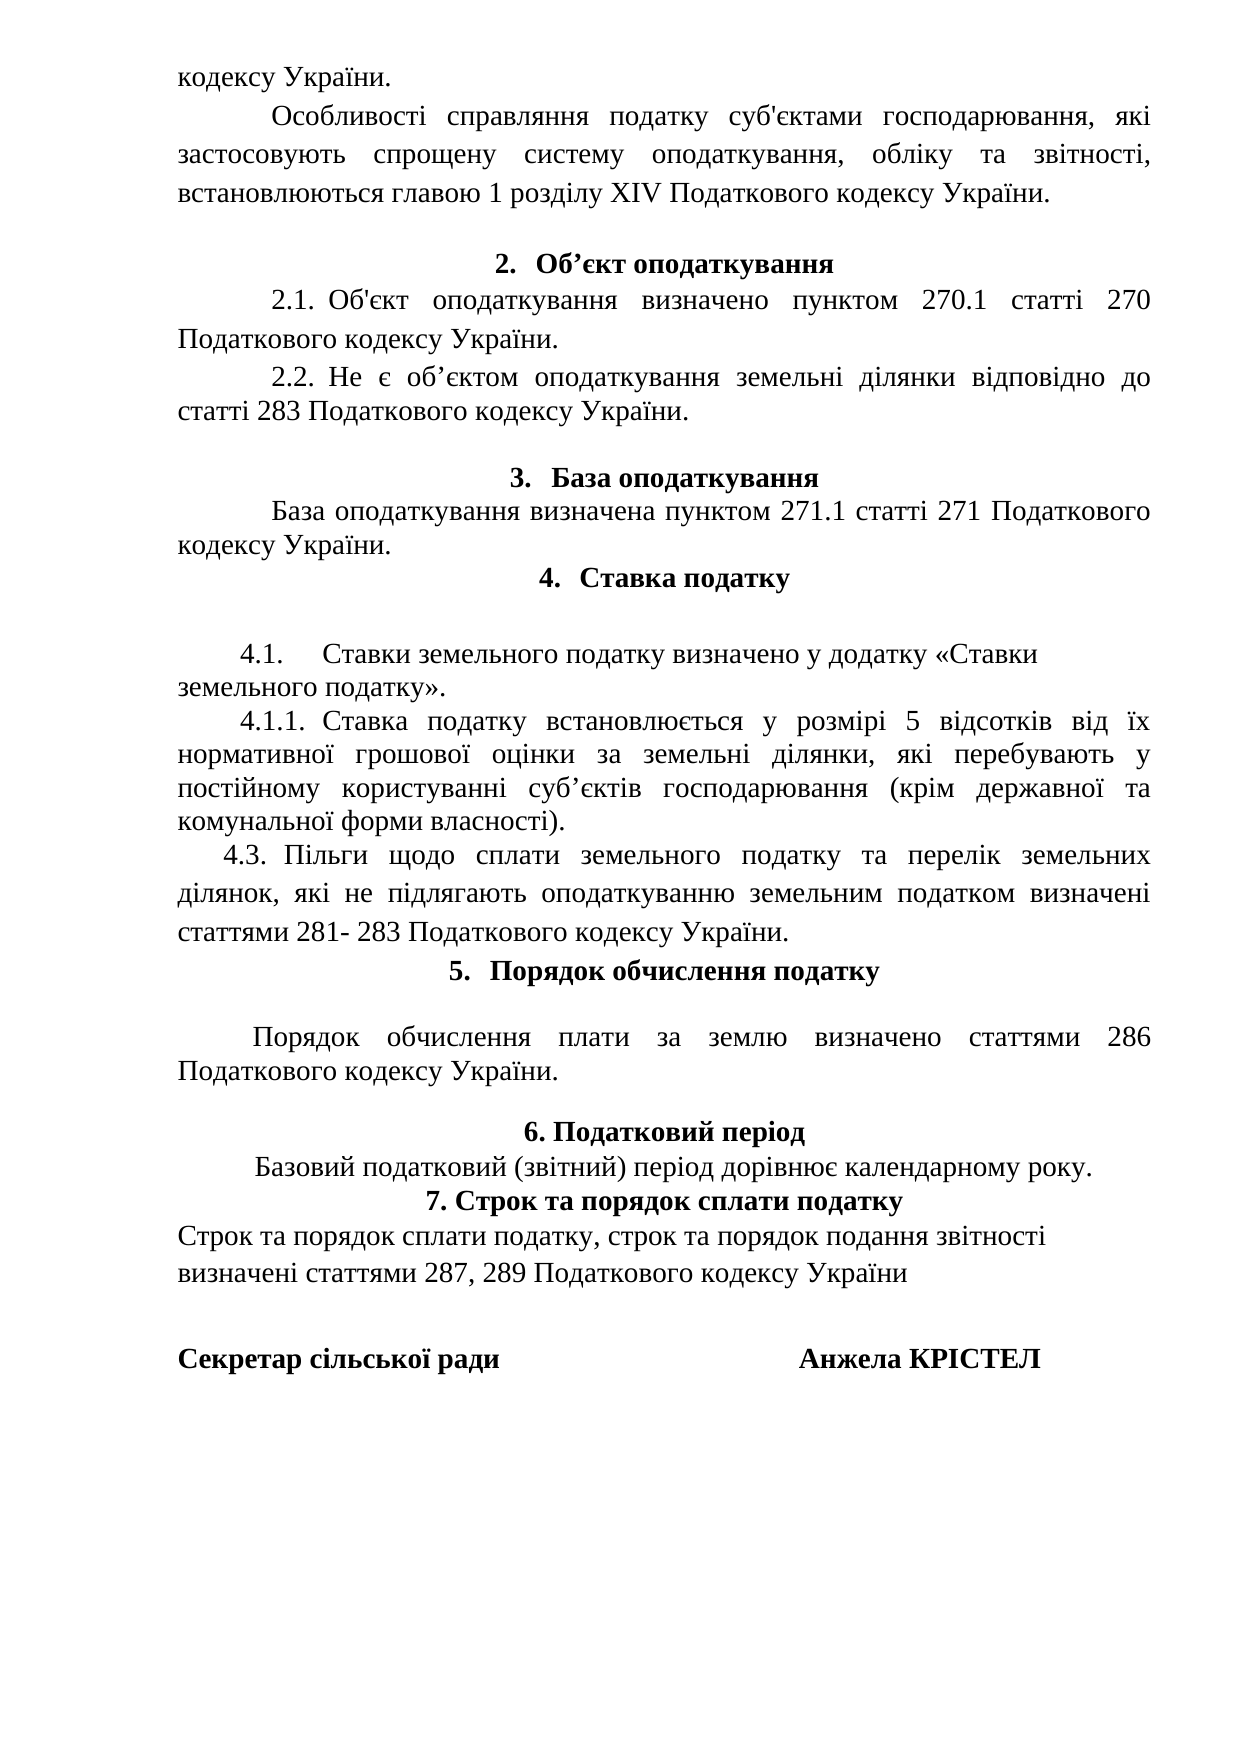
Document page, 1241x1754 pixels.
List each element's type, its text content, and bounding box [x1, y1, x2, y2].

list Ставка податку встановлюється у розмірі 5 відсотків від їх нормативної грошової оцінки за земельні ділянки, які перебувають у постійному користуванні суб’єктів господарювання (крім державної та комунальної форми власності). [177, 703, 1152, 837]
list Порядок обчислення податку [177, 953, 1152, 986]
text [177, 59, 1152, 93]
list Пільги щодо сплати земельного податку та перелік земельних ділянок, які не підлягають оподаткуванню земельним податком визначені статтями 281- 283 Податкового кодексу України. [177, 837, 1152, 948]
list Не є об’єктом оподаткування земельні ділянки відповідно до статті 283 Податкового кодексу України. [177, 359, 1152, 427]
text 6. Податковий період [177, 1114, 1152, 1147]
list Об’єкт оподаткування [177, 247, 1152, 280]
text Секретар сільської ради Анжела КРІСТЕЛ [177, 1341, 1152, 1374]
list База оподаткування [177, 460, 1152, 493]
text Базовий податковий (звітний) період дорівнює календарному року. [177, 1149, 1152, 1182]
text Особливості справляння податку суб'єктами господарювання, які застосовують спрощену систему оподаткування, обліку та звітності, встановлюються главою 1 розділу XIV Податкового кодексу України. [177, 98, 1152, 208]
list Об'єкт оподаткування визначено пунктом 270.1 статті 270 Податкового кодексу України. [177, 282, 1152, 354]
text Порядок обчислення плати за землю визначено статтями 286 Податкового кодексу України. [177, 1019, 1152, 1087]
list Ставка податку [177, 561, 1152, 594]
text Строк та порядок сплати податку, строк та порядок подання звітності визначені статтями 287, 289 Податкового кодексу України [177, 1218, 1152, 1288]
text земельного податку». [177, 669, 1152, 703]
list Ставки земельного податку визначено у додатку «Ставки [177, 636, 1152, 669]
text База оподаткування визначена пунктом 271.1 статті 271 Податкового кодексу України. [177, 493, 1152, 561]
text 7. Строк та порядок сплати податку [177, 1183, 1152, 1217]
